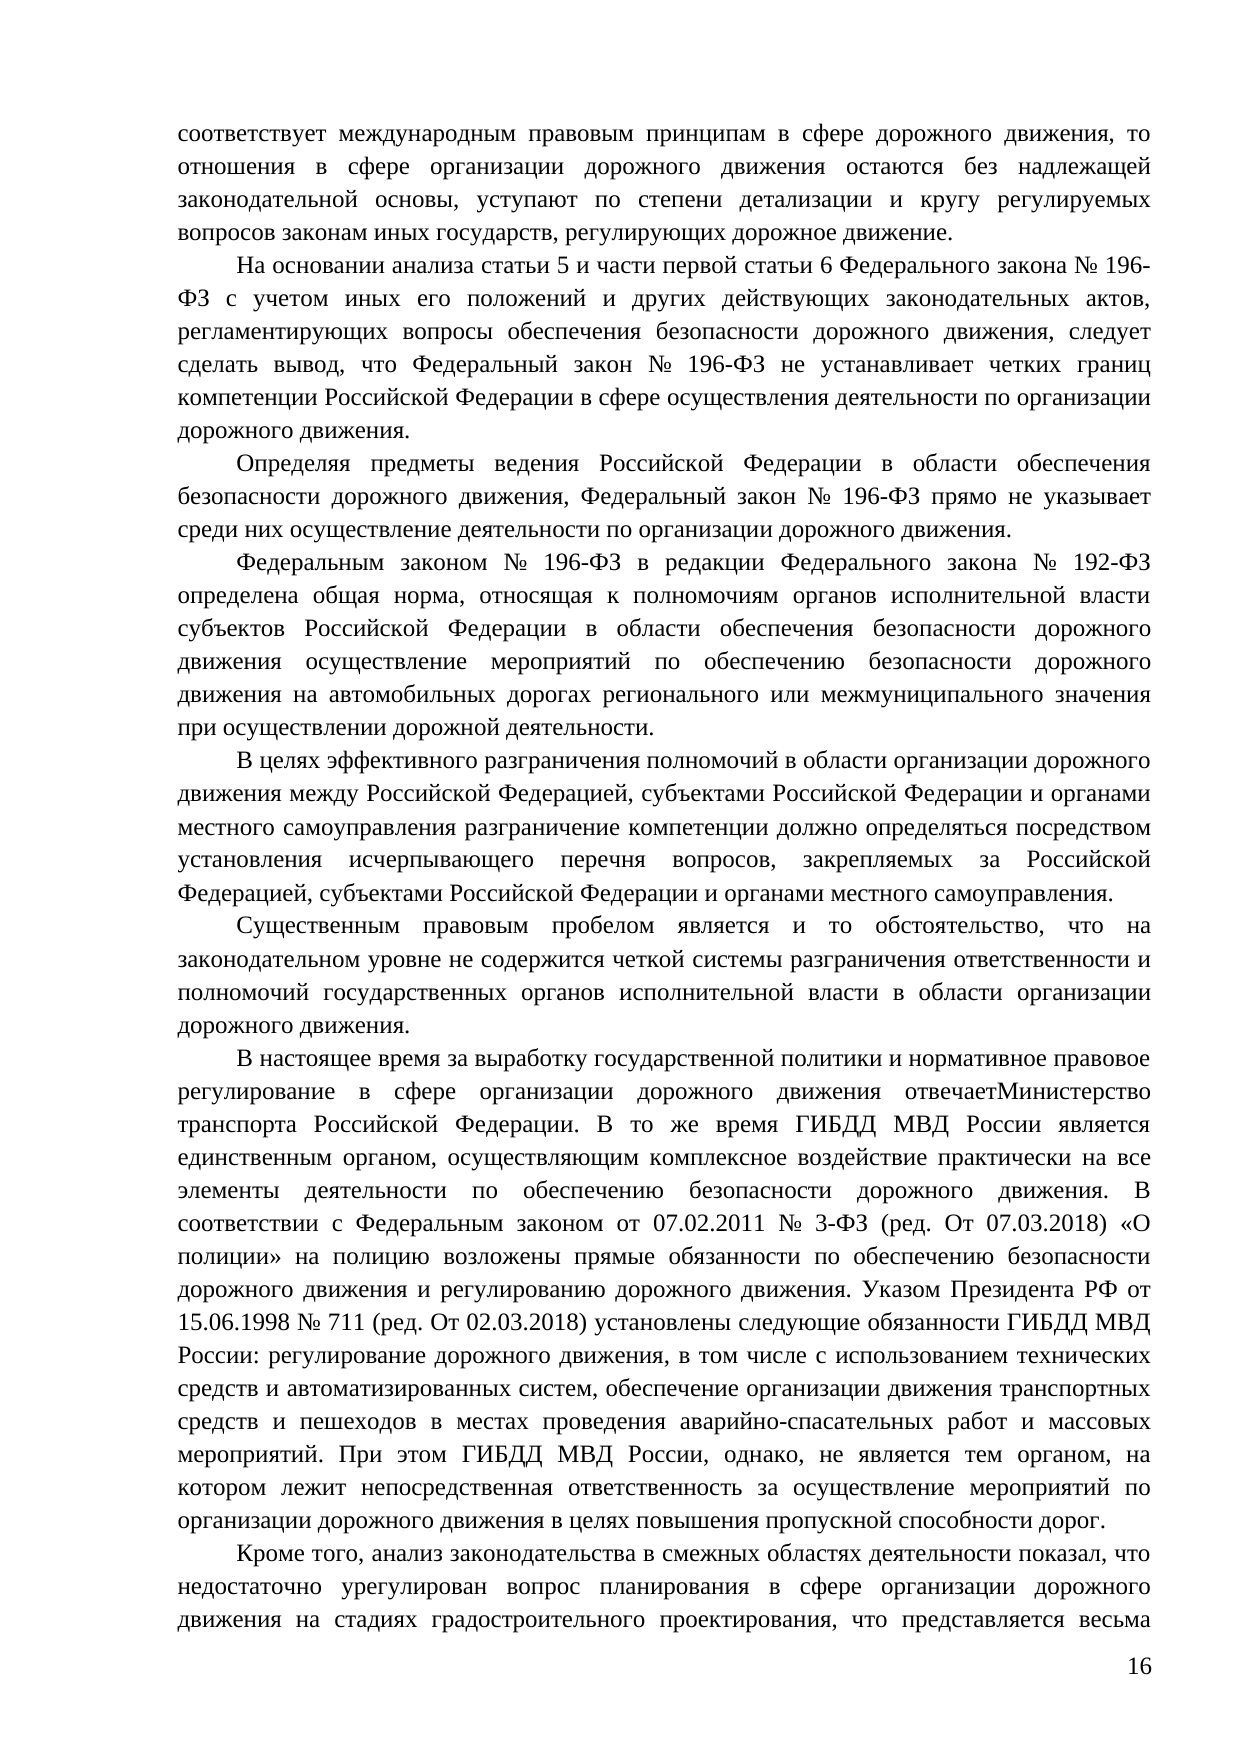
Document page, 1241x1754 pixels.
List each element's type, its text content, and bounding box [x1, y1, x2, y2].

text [177, 1538, 1152, 1633]
text Федеральным законом № 196-ФЗ в редакции Федерального закона № 192-ФЗ определена общая норма, относящая к полномочиям органов исполнительной власти субъектов Российской Федерации в области обеспечения безопасности дорожного движения осуществление мероприятий по обеспечению безопасности дорожного движения на автомобильных дорогах регионального или межмуниципального значения при осуществлении дорожной деятельности. [177, 547, 1152, 741]
text На основании анализа статьи 5 и части первой статьи 6 Федерального закона № 196-ФЗ с учетом иных его положений и других действующих законодательных актов, регламентирующих вопросы обеспечения безопасности дорожного движения, следует сделать вывод, что Федеральный закон № 196-ФЗ не устанавливает четких границ компетенции Российской Федерации в сфере осуществления деятельности по организации дорожного движения. [177, 250, 1152, 444]
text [177, 118, 1152, 246]
text Определяя предметы ведения Российской Федерации в области обеспечения безопасности дорожного движения, Федеральный закон № 196-ФЗ прямо не указывает среди них осуществление деятельности по организации дорожного движения. [177, 448, 1152, 543]
text Существенным правовым пробелом является и то обстоятельство, что на законодательном уровне не содержится четкой системы разграничения ответственности и полномочий государственных органов исполнительной власти в области организации дорожного движения. [177, 911, 1152, 1038]
text В настоящее время за выработку государственной политики и нормативное правовое регулирование в сфере организации дорожного движения отвечаетМинистерство транспорта Российской Федерации. В то же время ГИБДД МВД России является единственным органом, осуществляющим комплексное воздействие практически на все элементы деятельности по обеспечению безопасности дорожного движения. В соответствии с Федеральным законом от 07.02.2011 № 3-ФЗ (ред. От 07.03.2018) «О полиции» на полицию возложены прямые обязанности по обеспечению безопасности дорожного движения и регулированию дорожного движения. Указом Президента РФ от 15.06.1998 № 711 (ред. От 02.03.2018) установлены следующие обязанности ГИБДД МВД России: регулирование дорожного движения, в том числе с использованием технических средств и автоматизированных систем, обеспечение организации движения транспортных средств и пешеходов в местах проведения аварийно-спасательных работ и массовых мероприятий. При этом ГИБДД МВД России, однако, не является тем органом, на котором лежит непосредственная ответственность за осуществление мероприятий по организации дорожного движения в целях повышения пропускной способности дорог. [177, 1043, 1152, 1534]
text В целях эффективного разграничения полномочий в области организации дорожного движения между Российской Федерацией, субъектами Российской Федерации и органами местного самоуправления разграничение компетенции должно определяться посредством установления исчерпывающего перечня вопросов, закрепляемых за Российской Федерацией, субъектами Российской Федерации и органами местного самоуправления. [177, 746, 1152, 906]
